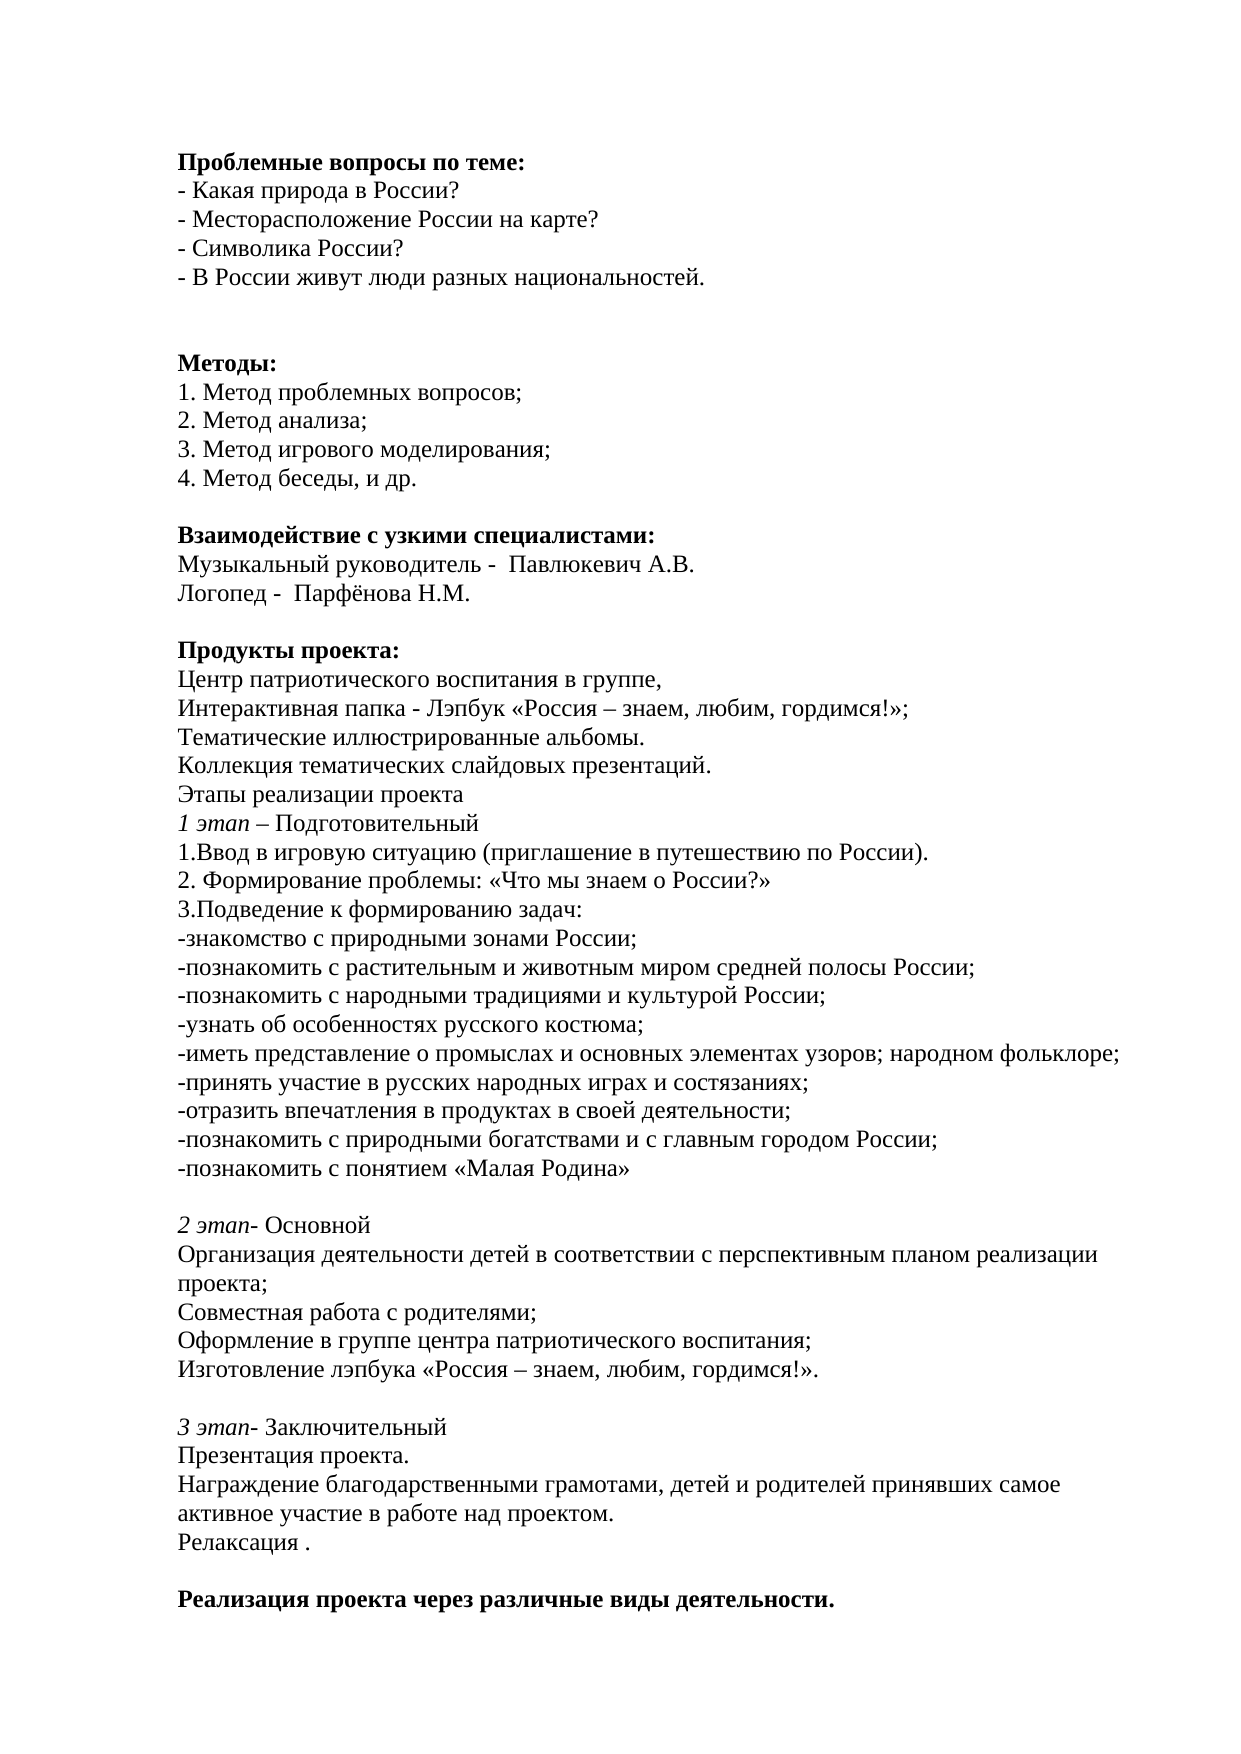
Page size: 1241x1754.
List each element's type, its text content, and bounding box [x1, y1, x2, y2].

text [177, 808, 1152, 1613]
text Методы: 1. Метод проблемных вопросов; 2. Метод анализа; 3. Метод игрового моделирования; 4. Метод беседы, и др. Взаимодействие с узкими специалистами: Музыкальный руководитель - Павлюкевич А.В. Логопед - Парфёнова Н.М. Продукты проекта: Центр патриотического воспитания в группе, Интерактивная папка - Лэпбук «Россия – знаем, любим, гордимся!»; Тематические иллюстрированные альбомы. Коллекция тематических слайдовых презентаций. [177, 291, 1152, 779]
text Этапы реализации проекта [177, 779, 1152, 808]
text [177, 118, 1152, 291]
